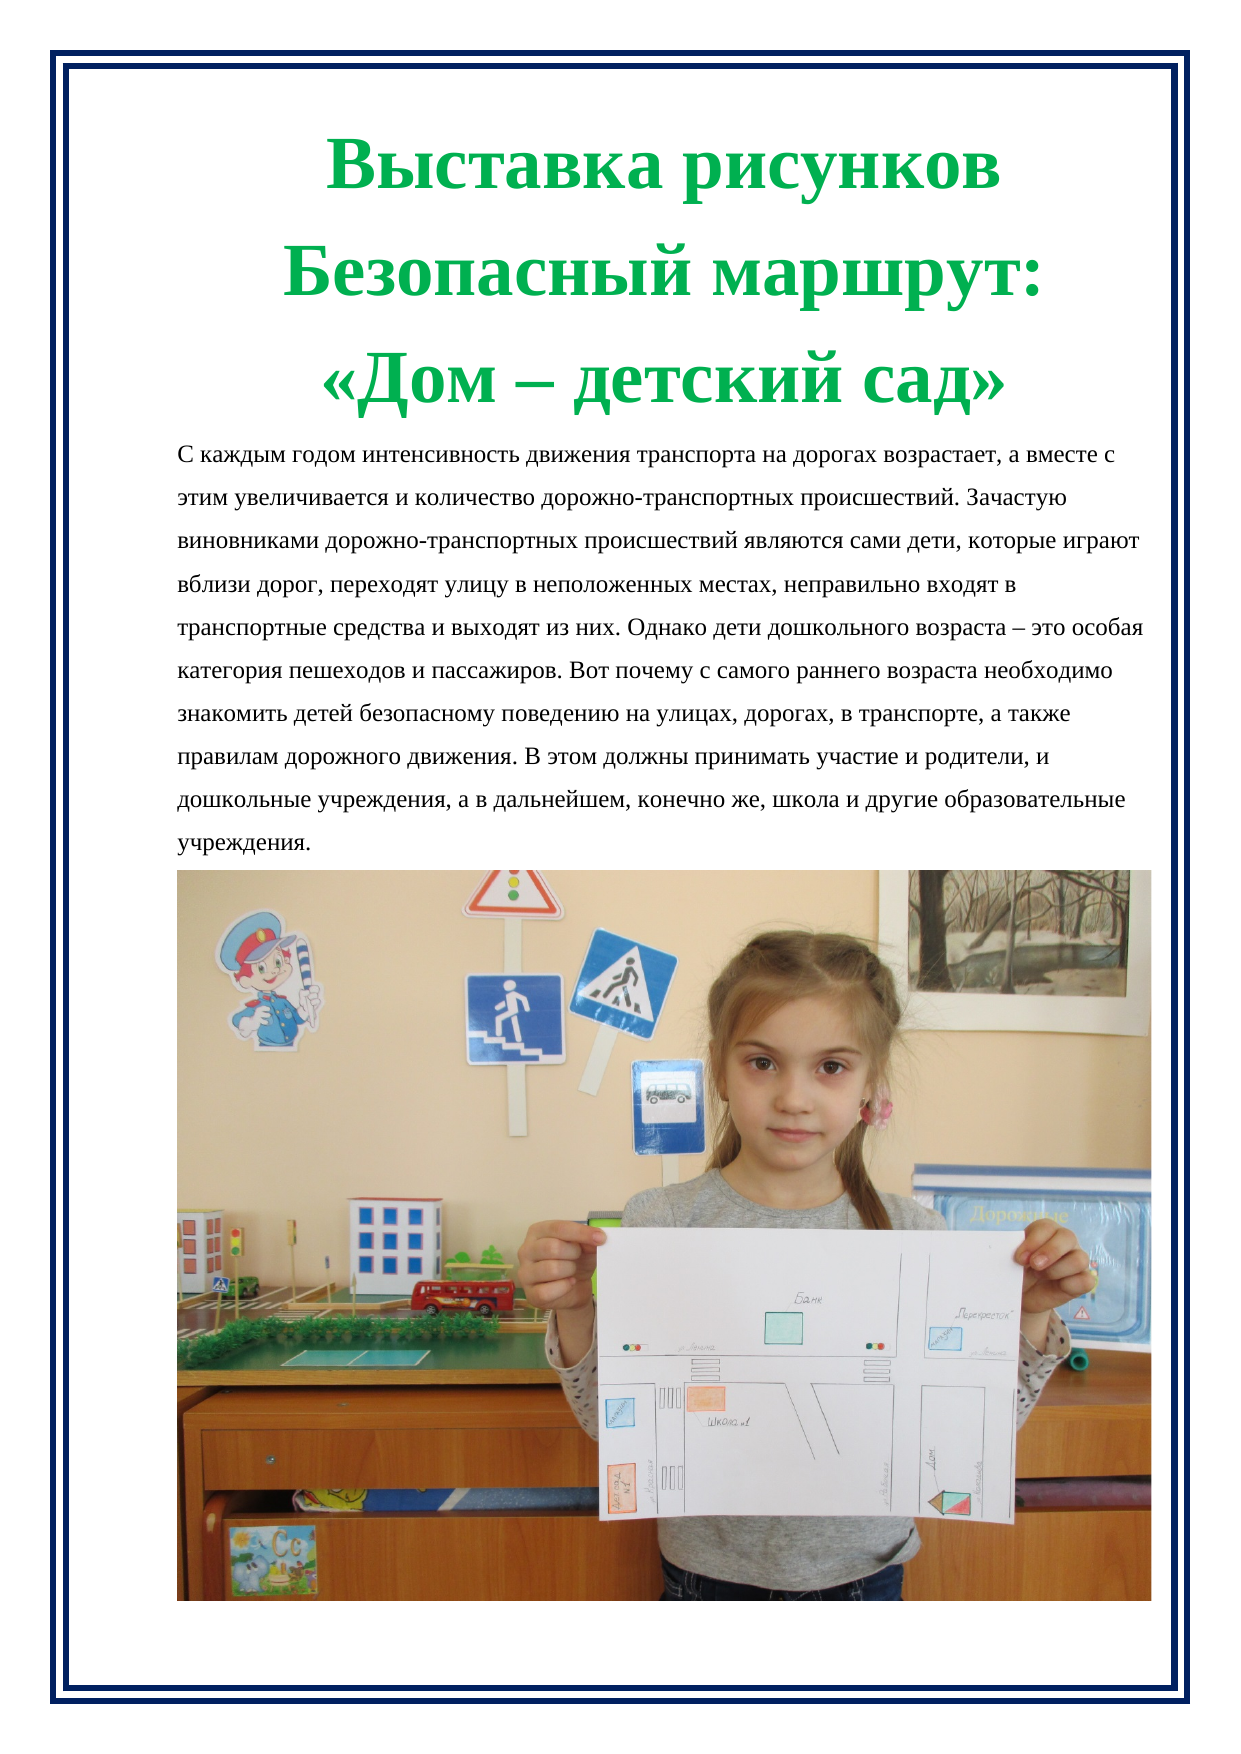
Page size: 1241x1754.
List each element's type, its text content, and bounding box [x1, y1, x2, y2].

text Безопасный маршрут: [177, 225, 1152, 311]
text С каждым годом интенсивность движения транспорта на дорогах возрастает, а вместе с этим увеличивается и количество дорожно-транспортных происшествий. Зачастую виновниками дорожно-транспортных происшествий являются сами дети, которые играют вблизи дорог, переходят улицу в неположенных местах, неправильно входят в транспортные средства и выходят из них. Однако дети дошкольного возраста – это особая категория пешеходов и пассажиров. Вот почему с самого раннего возраста необходимо знакомить детей безопасному поведению на улицах, дорогах, в транспорте, а также правилам дорожного движения. В этом должны принимать участие и родители, и дошкольные учреждения, а в дальнейшем, конечно же, школа и другие образовательные учреждения. [177, 439, 1152, 870]
picture [177, 870, 1152, 1601]
text Выставка рисунков [177, 118, 1152, 204]
text «Дом – детский сад» [177, 332, 1152, 418]
